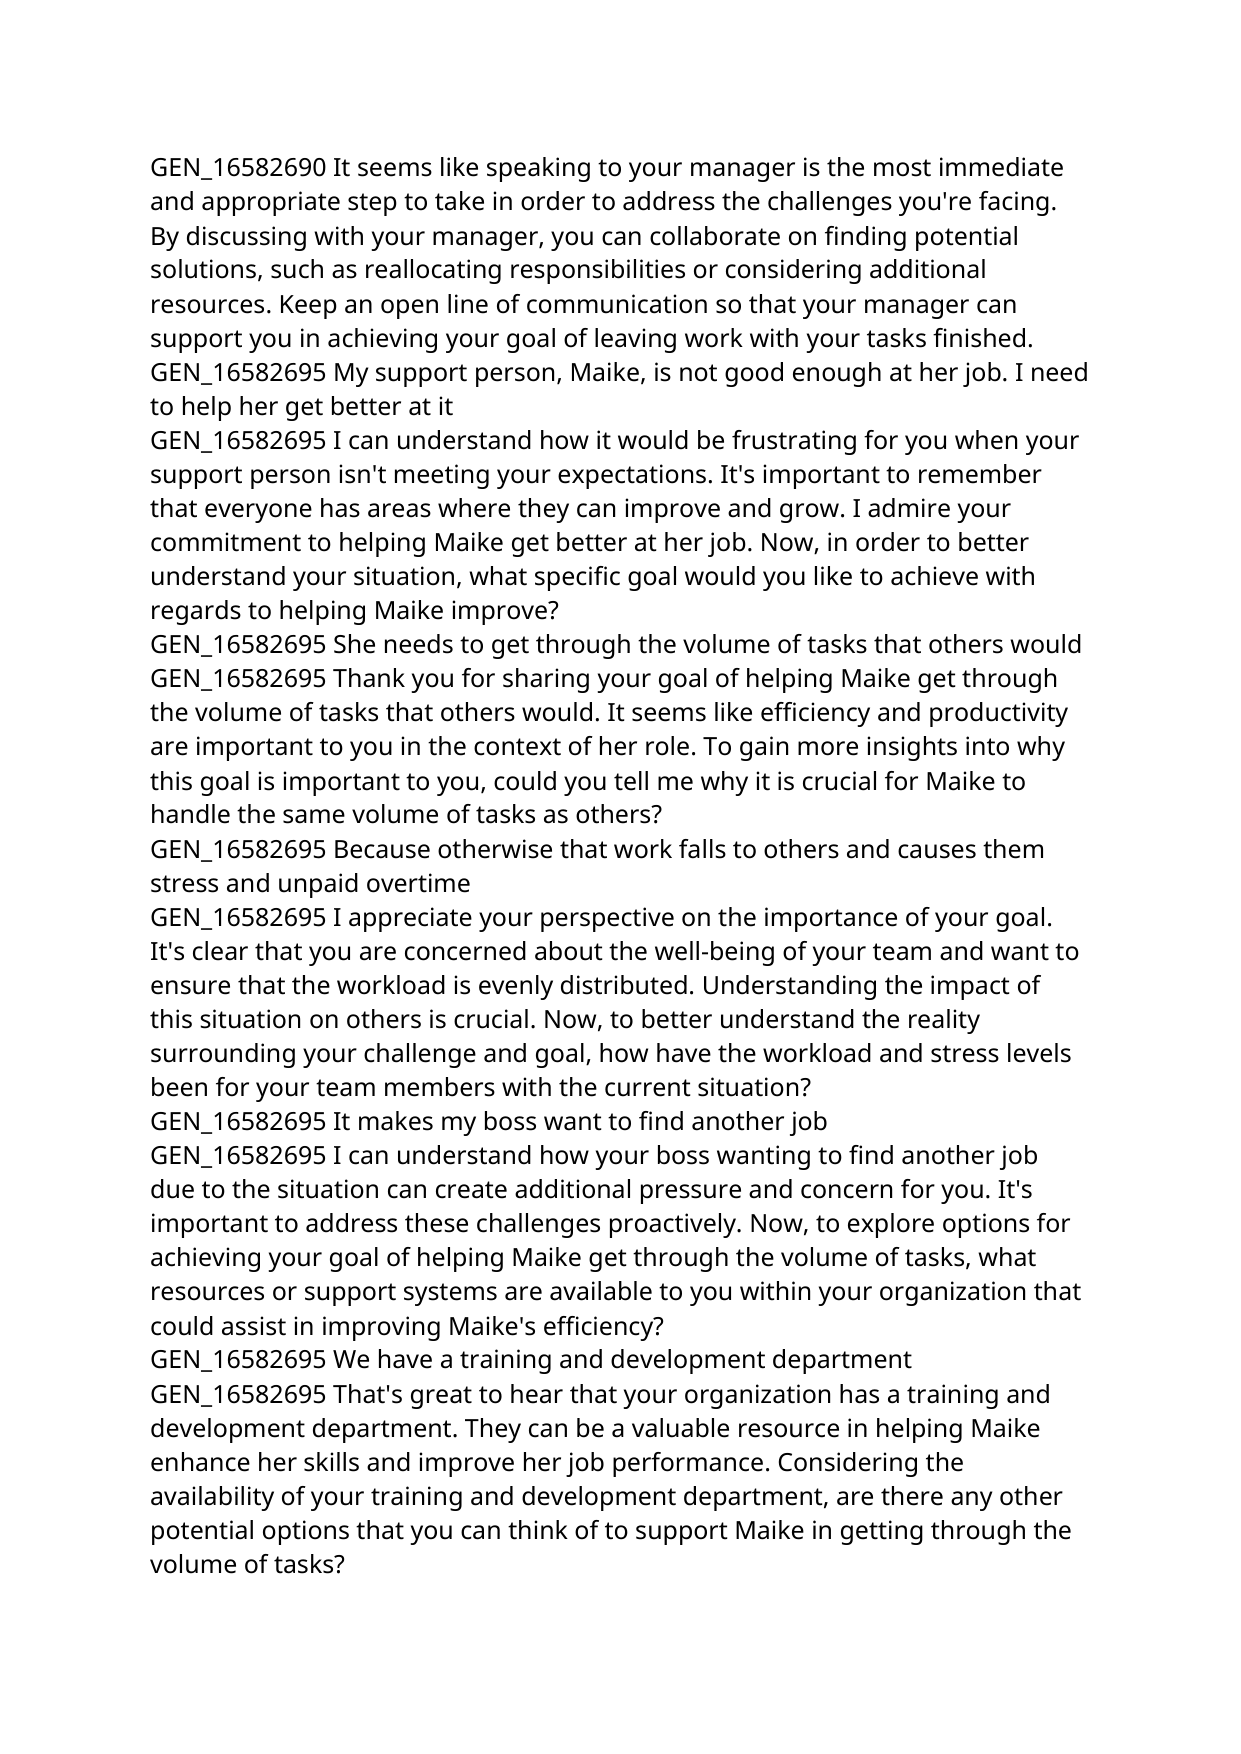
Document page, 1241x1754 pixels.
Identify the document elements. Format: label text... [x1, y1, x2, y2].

text GEN_16582695 She needs to get through the volume of tasks that others would [150, 627, 1090, 661]
text GEN_16582695 My support person, Maike, is not good enough at her job. I need to help her get better at it [150, 354, 1090, 422]
text GEN_16582695 Thank you for sharing your goal of helping Maike get through the volume of tasks that others would. It seems like efficiency and productivity are important to you in the context of her role. To gain more insights into why this goal is important to you, could you tell me why it is crucial for Maike to handle the same volume of tasks as others? [150, 661, 1090, 831]
text GEN_16582695 Because otherwise that work falls to others and causes them stress and unpaid overtime [150, 831, 1090, 899]
text GEN_16582690 It seems like speaking to your manager is the most immediate and appropriate step to take in order to address the challenges you're facing. By discussing with your manager, you can collaborate on finding potential solutions, such as reallocating responsibilities or considering additional resources. Keep an open line of communication so that your manager can support you in achieving your goal of leaving work with your tasks finished. [150, 150, 1090, 354]
text GEN_16582695 It makes my boss want to find another job [150, 1104, 1090, 1138]
text GEN_16582695 That's great to hear that your organization has a training and development department. They can be a valuable resource in helping Maike enhance her skills and improve her job performance. Considering the availability of your training and development department, are there any other potential options that you can think of to support Maike in getting through the volume of tasks? [150, 1376, 1090, 1581]
text GEN_16582695 We have a training and development department [150, 1342, 1090, 1376]
text GEN_16582695 I appreciate your perspective on the importance of your goal. It's clear that you are concerned about the well-being of your team and want to ensure that the workload is evenly distributed. Understanding the impact of this situation on others is crucial. Now, to better understand the reality surrounding your challenge and goal, how have the workload and stress levels been for your team members with the current situation? [150, 899, 1090, 1104]
text GEN_16582695 I can understand how your boss wanting to find another job due to the situation can create additional pressure and concern for you. It's important to address these challenges proactively. Now, to explore options for achieving your goal of helping Maike get through the volume of tasks, what resources or support systems are available to you within your organization that could assist in improving Maike's efficiency? [150, 1138, 1090, 1342]
text GEN_16582695 I can understand how it would be frustrating for you when your support person isn't meeting your expectations. It's important to remember that everyone has areas where they can improve and grow. I admire your commitment to helping Maike get better at her job. Now, in order to better understand your situation, what specific goal would you like to achieve with regards to helping Maike improve? [150, 422, 1090, 627]
